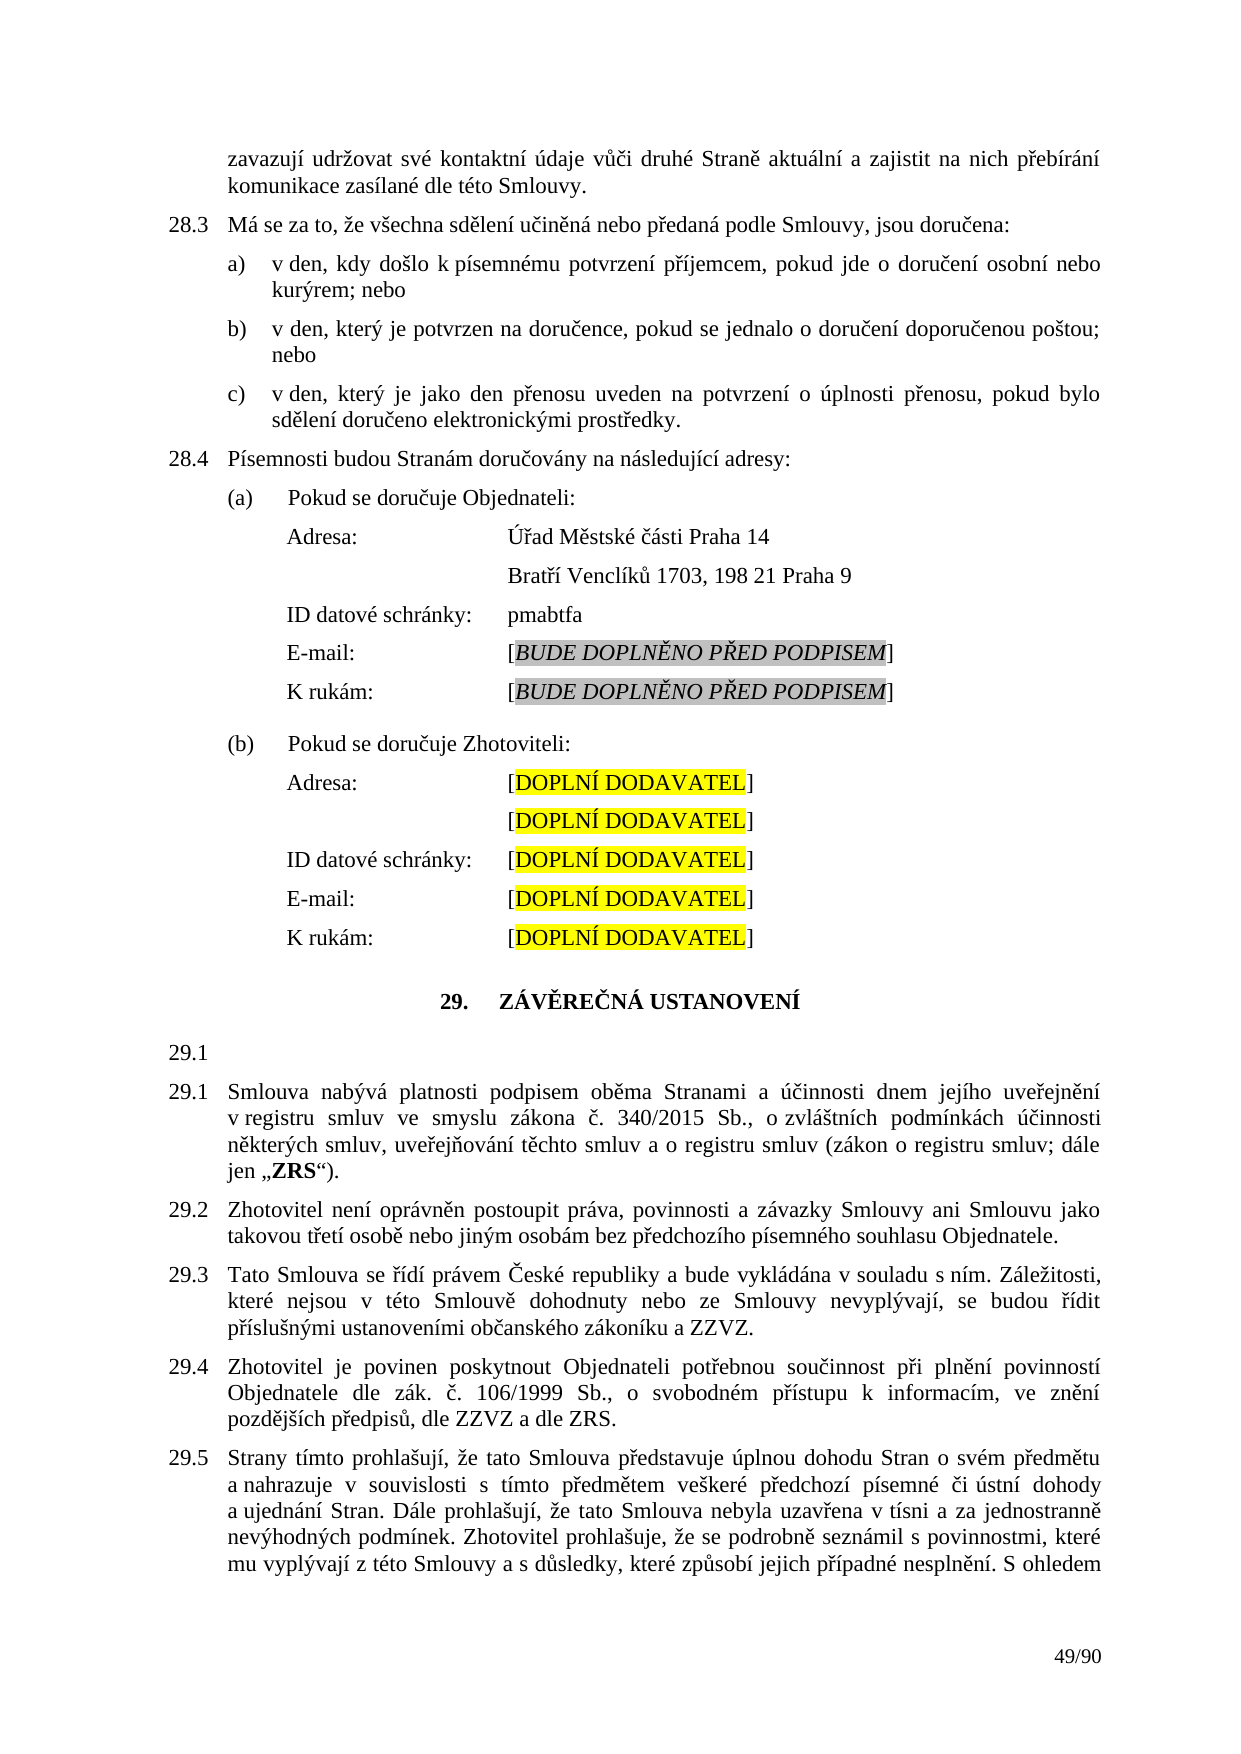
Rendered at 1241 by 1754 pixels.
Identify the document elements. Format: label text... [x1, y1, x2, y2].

text Písemnosti budou Stranám doručovány na následující adresy: [168, 445, 1101, 472]
text Zhotovitel je povinen poskytnout Objednateli potřebnou součinnost při plnění povinností Objednatele dle zák. č. 106/1999 Sb., o svobodném přístupu k informacím, ve znění pozdějších předpisů, dle ZZVZ a dle ZRS. [168, 1353, 1101, 1432]
text ID datové schránky: [DOPLNÍ DODAVATEL] [286, 846, 515, 873]
text E-mail: [BUDE DOPLNĚNO PŘED PODPISEM] [286, 639, 1101, 666]
text Adresa: [DOPLNÍ DODAVATEL] [286, 768, 1101, 795]
text Zhotovitel není oprávněn postoupit práva, povinnosti a závazky Smlouvy ani Smlouvu jako takovou třetí osobě nebo jiným osobám bez předchozího písemného souhlasu Objednatele. [168, 1196, 1101, 1249]
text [168, 146, 1101, 198]
text ID datové schránky: pmabtfa [286, 601, 1101, 627]
text ID datové schránky: [DOPLNÍ DODAVATEL] [746, 846, 1101, 873]
text K rukám: [DOPLNÍ DODAVATEL] [286, 924, 515, 950]
text Tato Smlouva se řídí právem České republiky a bude vykládána v souladu s ním. Záležitosti, které nejsou v této Smlouvě dohodnuty nebo ze Smlouvy nevyplývají, se budou řídit příslušnými ustanoveními občanského zákoníku a ZZVZ. [168, 1261, 1101, 1340]
subtitle ZÁVĚREČNÁ USTANOVENÍ [139, 988, 1101, 1014]
text K rukám: [BUDE DOPLNĚNO PŘED PODPISEM] [286, 678, 515, 705]
list v den, kdy došlo k písemnému potvrzení příjemcem, pokud jde o doručení osobní nebo kurýrem; nebo [227, 249, 1101, 302]
list v den, který je jako den přenosu uveden na potvrzení o úplnosti přenosu, pokud bylo sdělení doručeno elektronickými prostředky. [227, 380, 1101, 433]
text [168, 1444, 1101, 1576]
text Adresa: Úřad Městské části Praha 14 [286, 523, 1101, 549]
text E-mail: [DOPLNÍ DODAVATEL] [286, 885, 515, 911]
list v den, který je potvrzen na doručence, pokud se jednalo o doručení doporučenou poštou; nebo [227, 315, 1101, 367]
text Bratří Venclíků 1703, 198 21 Praha 9 [449, 562, 1101, 588]
list Smlouva nabývá platnosti podpisem oběma Stranami a účinnosti dnem jejího uveřejnění v registru smluv ve smyslu zákona č. 340/2015 Sb., o zvláštních podmínkách účinnosti některých smluv, uveřejňování těchto smluv a o registru smluv (zákon o registru smluv; dále jen „ZRS“). [168, 1078, 1101, 1183]
text K rukám: [BUDE DOPLNĚNO PŘED PODPISEM] [886, 678, 1101, 705]
subtitle Pokud se doručuje Zhotoviteli: [227, 730, 1101, 756]
text Má se za to, že všechna sdělení učiněná nebo předaná podle Smlouvy, jsou doručena: [168, 211, 1101, 237]
text [DOPLNÍ DODAVATEL] [434, 807, 1101, 834]
text K rukám: [DOPLNÍ DODAVATEL] [746, 924, 1101, 950]
text E-mail: [DOPLNÍ DODAVATEL] [746, 885, 1101, 911]
subtitle Pokud se doručuje Objednateli: [227, 484, 1101, 510]
